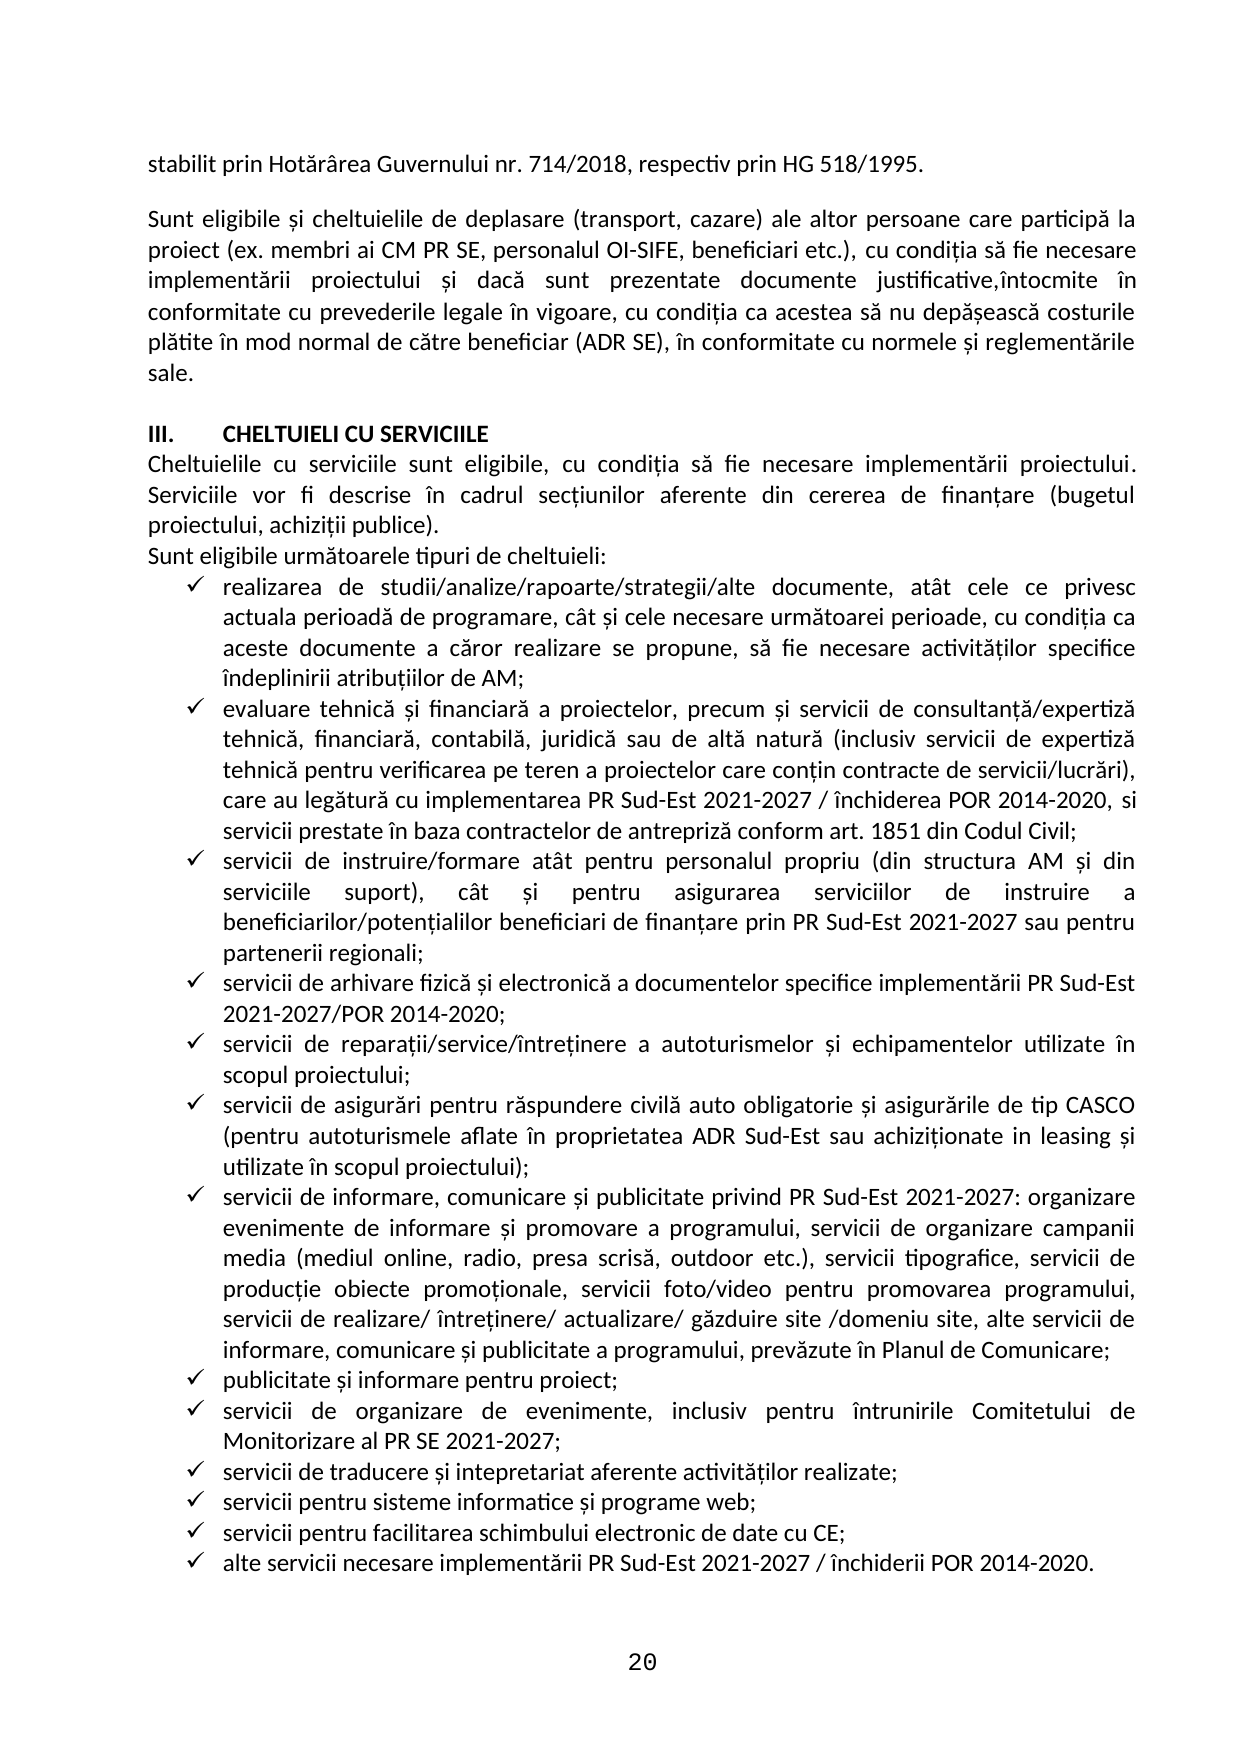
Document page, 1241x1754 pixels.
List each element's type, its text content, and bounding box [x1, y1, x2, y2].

text Sunt eligibile și cheltuielile de deplasare (transport, cazare) ale altor persoane care participă la proiect (ex. membri ai CM PR SE, personalul OI-SIFE, beneficiari etc.), cu condiția să fie necesare implementării proiectului și dacă sunt prezentate documente justificative,întocmite în conformitate cu prevederile legale în vigoare, cu condiția ca acestea să nu depășească costurile plătite în mod normal de către beneficiar (ADR SE), în conformitate cu normele și reglementările sale. [148, 203, 1137, 388]
list CHELTUIELI CU SERVICIILE [148, 418, 1137, 449]
list servicii de instruire/formare atât pentru personalul propriu (din structura AM și din serviciile suport), cât și pentru asigurarea serviciilor de instruire a beneficiarilor/potențialilor beneficiari de finanțare prin PR Sud-Est 2021-2027 sau pentru partenerii regionali; [185, 845, 1137, 967]
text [148, 148, 1137, 178]
list servicii de reparații/service/întreținere a autoturismelor și echipamentelor utilizate în scopul proiectului; [185, 1028, 1137, 1089]
list alte servicii necesare implementării PR Sud-Est 2021-2027 / închiderii POR 2014-2020. [185, 1547, 1137, 1578]
list servicii de informare, comunicare și publicitate privind PR Sud-Est 2021-2027: organizare evenimente de informare și promovare a programului, servicii de organizare campanii media (mediul online, radio, presa scrisă, outdoor etc.), servicii tipografice, servicii de producție obiecte promoționale, servicii foto/video pentru promovarea programului, servicii de realizare/ întreținere/ actualizare/ găzduire site /domeniu site, alte servicii de informare, comunicare și publicitate a programului, prevăzute în Planul de Comunicare; [185, 1181, 1137, 1364]
text Cheltuielile cu serviciile sunt eligibile, cu condiția să fie necesare implementării proiectului. Serviciile vor fi descrise în cadrul secțiunilor aferente din cererea de finanțare (bugetul proiectului, achiziții publice). [148, 449, 1137, 540]
list servicii de arhivare fizică și electronică a documentelor specifice implementării PR Sud-Est 2021-2027/POR 2014-2020; [185, 967, 1137, 1028]
list evaluare tehnică și financiară a proiectelor, precum și servicii de consultanță/expertiză tehnică, financiară, contabilă, juridică sau de altă natură (inclusiv servicii de expertiză tehnică pentru verificarea pe teren a proiectelor care conțin contracte de servicii/lucrări), care au legătură cu implementarea PR Sud-Est 2021-2027 / închiderea POR 2014-2020, si servicii prestate în baza contractelor de antrepriză conform art. 1851 din Codul Civil; [185, 693, 1137, 845]
text Sunt eligibile următoarele tipuri de cheltuieli: [148, 540, 1137, 571]
list publicitate și informare pentru proiect; [185, 1364, 1137, 1395]
list servicii de organizare de evenimente, inclusiv pentru întrunirile Comitetului de Monitorizare al PR SE 2021-2027; [185, 1395, 1137, 1456]
list servicii pentru sisteme informatice și programe web; [185, 1486, 1137, 1517]
list servicii de asigurări pentru răspundere civilă auto obligatorie și asigurările de tip CASCO (pentru autoturismele aflate în proprietatea ADR Sud-Est sau achiziționate in leasing și utilizate în scopul proiectului); [185, 1089, 1137, 1181]
list realizarea de studii/analize/rapoarte/strategii/alte documente, atât cele ce privesc actuala perioadă de programare, cât și cele necesare următoarei perioade, cu condiția ca aceste documente a căror realizare se propune, să fie necesare activităților specifice îndeplinirii atribuțiilor de AM; [185, 571, 1137, 693]
list servicii pentru facilitarea schimbului electronic de date cu CE; [185, 1517, 1137, 1547]
list servicii de traducere și intepretariat aferente activităților realizate; [185, 1456, 1137, 1486]
